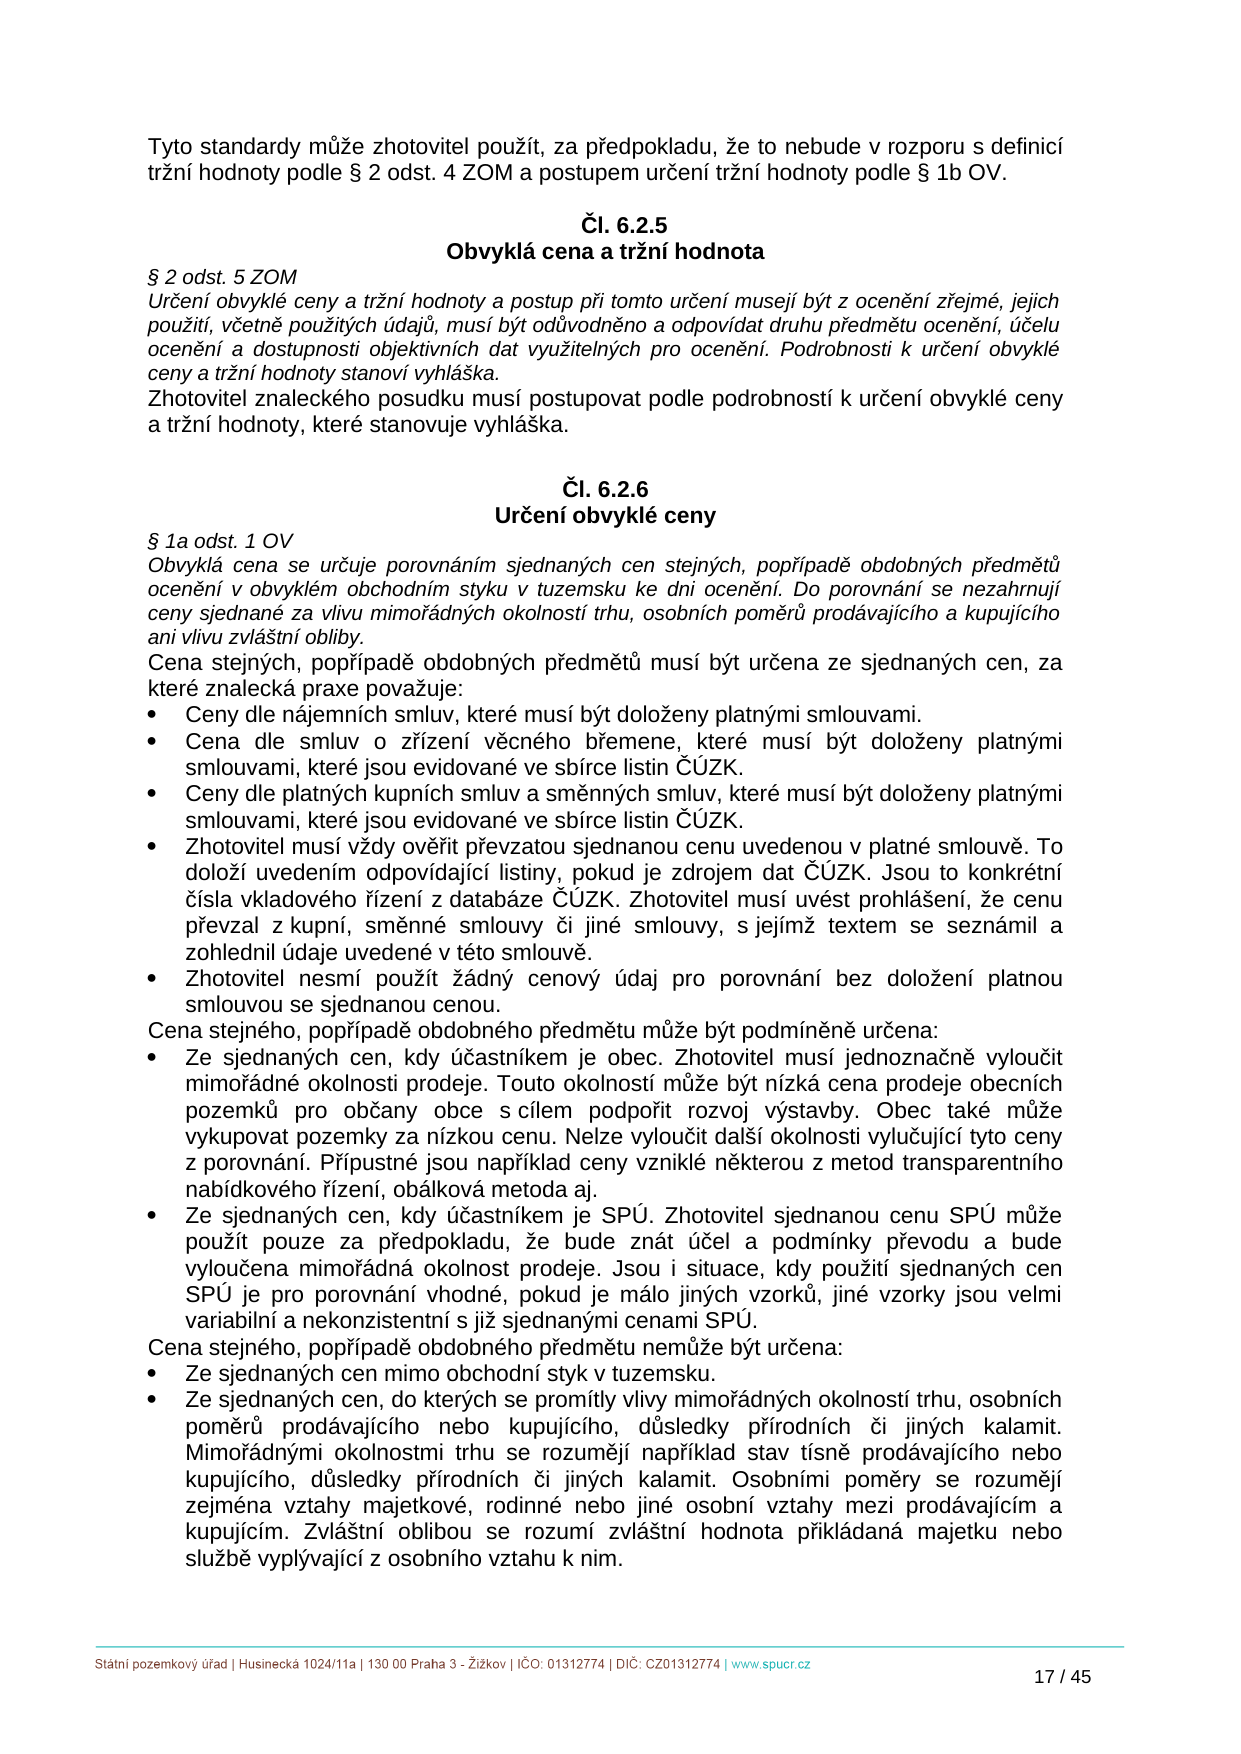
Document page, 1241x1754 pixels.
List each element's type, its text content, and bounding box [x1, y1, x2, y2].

list Cena dle smluv o zřízení věcného břemene, které musí být doloženy platnými smlouvami, které jsou evidované ve sbírce listin ČÚZK. [148, 728, 1063, 780]
text Čl. 6.2.6 [148, 476, 1063, 502]
list Ceny dle nájemních smluv, které musí být doloženy platnými smlouvami. [148, 701, 1063, 728]
text Obvyklá cena se určuje porovnáním sjednaných cen stejných, popřípadě obdobných předmětů ocenění v obvyklém obchodním styku v tuzemsku ke dni ocenění. Do porovnání se nezahrnují ceny sjednané za vlivu mimořádných okolností trhu, osobních poměrů prodávajícího a kupujícího ani vlivu zvláštní obliby. [148, 553, 1063, 648]
list Zhotovitel musí vždy ověřit převzatou sjednanou cenu uvedenou v platné smlouvě. To doloží uvedením odpovídající listiny, pokud je zdrojem dat ČÚZK. Jsou to konkrétní čísla vkladového řízení z databáze ČÚZK. Zhotovitel musí uvést prohlášení, že cenu převzal z kupní, směnné smlouvy či jiné smlouvy, s jejímž textem se seznámil a zohlednil údaje uvedené v této smlouvě. [148, 833, 1063, 965]
list Ze sjednaných cen mimo obchodní styk v tuzemsku. [148, 1360, 1063, 1386]
text Obvyklá cena a tržní hodnota [148, 238, 1063, 265]
text § 2 odst. 5 ZOM [148, 265, 1063, 289]
text Tyto standardy může zhotovitel použít, za předpokladu, že to nebude v rozporu s definicí tržní hodnoty podle § 2 odst. 4 ZOM a postupem určení tržní hodnoty podle § 1b OV. [148, 133, 1063, 186]
list Ze sjednaných cen, kdy účastníkem je obec. Zhotovitel musí jednoznačně vyloučit mimořádné okolnosti prodeje. Touto okolností může být nízká cena prodeje obecních pozemků pro občany obce s cílem podpořit rozvoj výstavby. Obec také může vykupovat pozemky za nízkou cenu. Nelze vyloučit další okolnosti vylučující tyto ceny z porovnání. Přípustné jsou například ceny vzniklé některou z metod transparentního nabídkového řízení, obálková metoda aj. [148, 1044, 1063, 1202]
list Cena stejného, popřípadě obdobného předmětu nemůže být určena: [148, 1334, 1063, 1360]
list Zhotovitel nesmí použít žádný cenový údaj pro porovnání bez doložení platnou smlouvou se sjednanou cenou. [148, 965, 1063, 1017]
list Ceny dle platných kupních smluv a směnných smluv, které musí být doloženy platnými smlouvami, které jsou evidované ve sbírce listin ČÚZK. [148, 780, 1063, 833]
text § 1a odst. 1 OV [148, 529, 1063, 553]
list Určení obvyklé ceny [148, 502, 1063, 529]
text Zhotovitel znaleckého posudku musí postupovat podle podrobností k určení obvyklé ceny a tržní hodnoty, které stanovuje vyhláška. [148, 384, 1063, 437]
text Určení obvyklé ceny a tržní hodnoty a postup při tomto určení musejí být z ocenění zřejmé, jejich použití, včetně použitých údajů, musí být odůvodněno a odpovídat druhu předmětu ocenění, účelu ocenění a dostupnosti objektivních dat využitelných pro ocenění. Podrobnosti k určení obvyklé ceny a tržní hodnoty stanoví vyhláška. [148, 289, 1063, 384]
list Cena stejných, popřípadě obdobných předmětů musí být určena ze sjednaných cen, za které znalecká praxe považuje: [148, 648, 1063, 701]
list Ze sjednaných cen, do kterých se promítly vlivy mimořádných okolností trhu, osobních poměrů prodávajícího nebo kupujícího, důsledky přírodních či jiných kalamit. Mimořádnými okolnostmi trhu se rozumějí například stav tísně prodávajícího nebo kupujícího, důsledky přírodních či jiných kalamit. Osobními poměry se rozumějí zejména vztahy majetkové, rodinné nebo jiné osobní vztahy mezi prodávajícím a kupujícím. Zvláštní oblibou se rozumí zvláštní hodnota přikládaná majetku nebo službě vyplývající z osobního vztahu k nim. [148, 1386, 1063, 1571]
text Cena stejného, popřípadě obdobného předmětu může být podmíněně určena: [148, 1017, 1063, 1044]
list Čl. 6.2.5 [185, 212, 1063, 238]
picture [75, 1643, 1148, 1675]
list Ze sjednaných cen, kdy účastníkem je SPÚ. Zhotovitel sjednanou cenu SPÚ může použít pouze za předpokladu, že bude znát účel a podmínky převodu a bude vyloučena mimořádná okolnost prodeje. Jsou i situace, kdy použití sjednaných cen SPÚ je pro porovnání vhodné, pokud je málo jiných vzorků, jiné vzorky jsou velmi variabilní a nekonzistentní s již sjednanými cenami SPÚ. [148, 1202, 1063, 1334]
